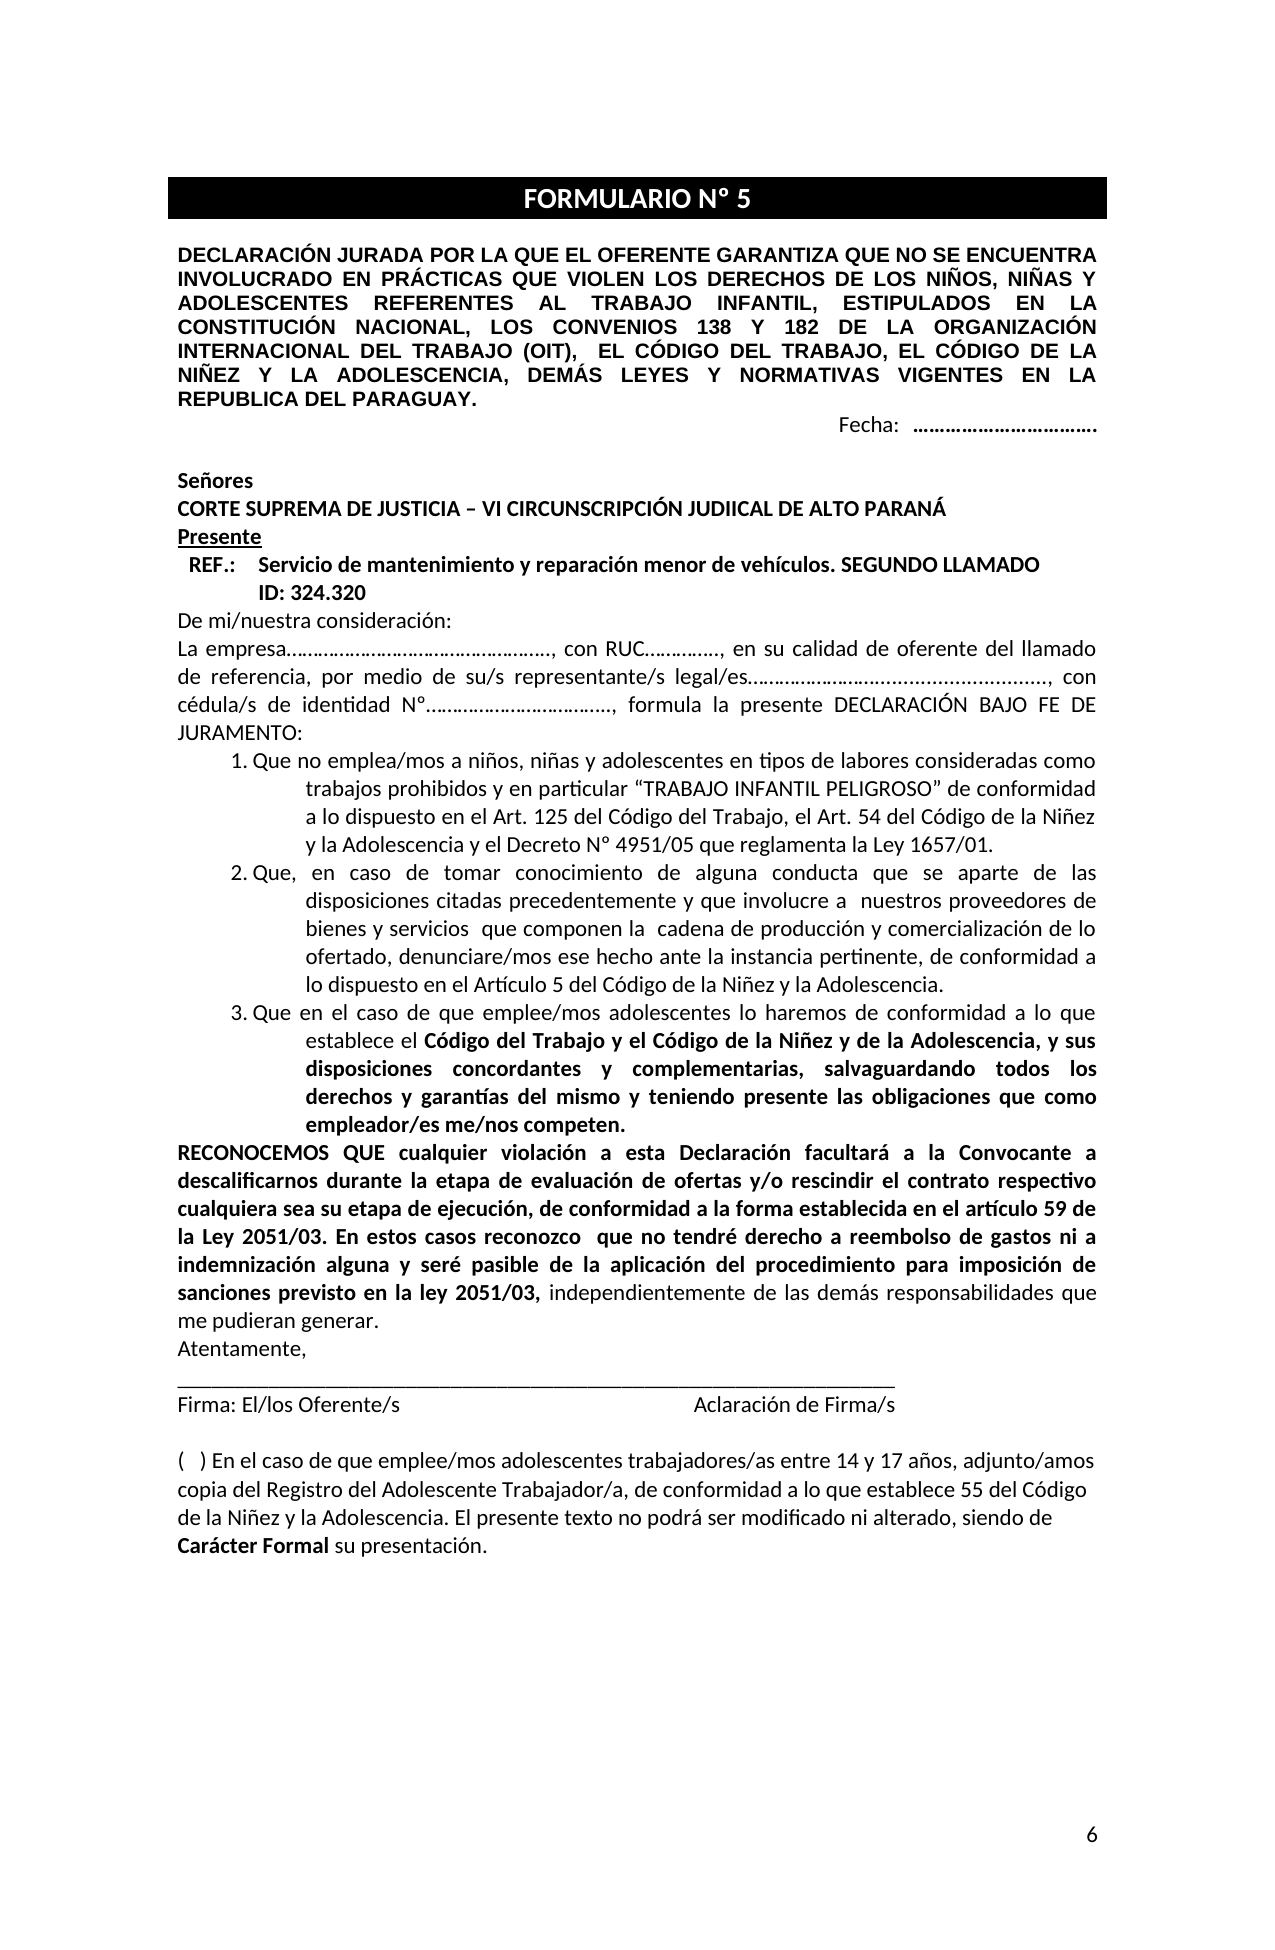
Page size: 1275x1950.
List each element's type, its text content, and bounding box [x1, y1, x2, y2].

text Presente [177, 522, 1098, 550]
list Que, en caso de tomar conocimiento de alguna conducta que se aparte de las disposiciones citadas precedentemente y que involucre a nuestros proveedores de bienes y servicios que componen la cadena de producción y comercialización de lo ofertado, denunciare/mos ese hecho ante la instancia pertinente, de conformidad a lo dispuesto en el Artículo 5 del Código de la Niñez y la Adolescencia. [230, 858, 1098, 998]
text FORMULARIO Nº 5 [169, 178, 1106, 218]
text Señores [177, 466, 1098, 494]
text _______________________________________________________________ [177, 1363, 1098, 1391]
table_header REF.: [177, 550, 247, 606]
text Fecha: ……………………………. [177, 410, 1098, 438]
text Atentamente, [177, 1334, 1098, 1363]
text CORTE SUPREMA DE JUSTICIA – VI CIRCUNSCRIPCIÓN JUDIICAL DE ALTO PARANÁ [177, 494, 1098, 522]
text RECONOCEMOS QUE cualquier violación a esta Declaración facultará a la Convocante a descalificarnos durante la etapa de evaluación de ofertas y/o rescindir el contrato respectivo cualquiera sea su etapa de ejecución, de conformidad a la forma establecida en el artículo 59 de la Ley 2051/03. En estos casos reconozco que no tendré derecho a reembolso de gastos ni a indemnización alguna y seré pasible de la aplicación del procedimiento para imposición de sanciones previsto en la ley 2051/03, independientemente de las demás responsabilidades que me pudieran generar. [177, 1138, 1098, 1334]
text DECLARACIÓN JURADA POR LA QUE el oferente GARANTIZA que no SE ENCUENTRA INVOLUCRADO EN PRÁCTICAS QUE VIOLEN LOS DERECHOS DE LOS niños, niñas y adolescentes referenteS al trabajo infantil, ESTIPULADOS EN LA CONSTITUCIÓN NACIONAL, LOS CONVENIOS 138 Y 182 DE LA ORGANIZACIÓN INTERNACIONAL DEL TRABAJO (OIT), EL CÓDIGO DEL TRABAJO, EL CÓDIGO DE LA NIÑEZ Y LA ADOLESCENCIA, DEMÁS LEYES Y NORMATIVAS VIGENTES EN LA REPUBLICA DEL PARAGUAY. [177, 243, 1098, 410]
list Que en el caso de que emplee/mos adolescentes lo haremos de conformidad a lo que establece el Código del Trabajo y el Código de la Niñez y de la Adolescencia, y sus disposiciones concordantes y complementarias, salvaguardando todos los derechos y garantías del mismo y teniendo presente las obligaciones que como empleador/es me/nos competen. [230, 998, 1098, 1138]
text De mi/nuestra consideración: [177, 606, 1098, 634]
text Firma: El/los Oferente/s Aclaración de Firma/s [177, 1391, 1098, 1419]
table_header Servicio de mantenimiento y reparación menor de vehículos. SEGUNDO LLAMADO ID: 324.320 [247, 550, 1052, 606]
list Que no emplea/mos a niños, niñas y adolescentes en tipos de labores consideradas como trabajos prohibidos y en particular “TRABAJO INFANTIL PELIGROSO” de conformidad a lo dispuesto en el Art. 125 del Código del Trabajo, el Art. 54 del Código de la Niñez y la Adolescencia y el Decreto Nº 4951/05 que reglamenta la Ley 1657/01. [230, 746, 1098, 858]
text La empresa………………………………………….., con RUC………….., en su calidad de oferente del llamado de referencia, por medio de su/s representante/s legal/es…………………….............................., con cédula/s de identidad Nº…………………………….., formula la presente DECLARACIÓN BAJO FE DE JURAMENTO: [177, 634, 1098, 746]
text ( ) En el caso de que emplee/mos adolescentes trabajadores/as entre 14 y 17 años, adjunto/amos copia del Registro del Adolescente Trabajador/a, de conformidad a lo que establece 55 del Código de la Niñez y la Adolescencia. El presente texto no podrá ser modificado ni alterado, siendo de Carácter Formal su presentación. [177, 1447, 1098, 1559]
